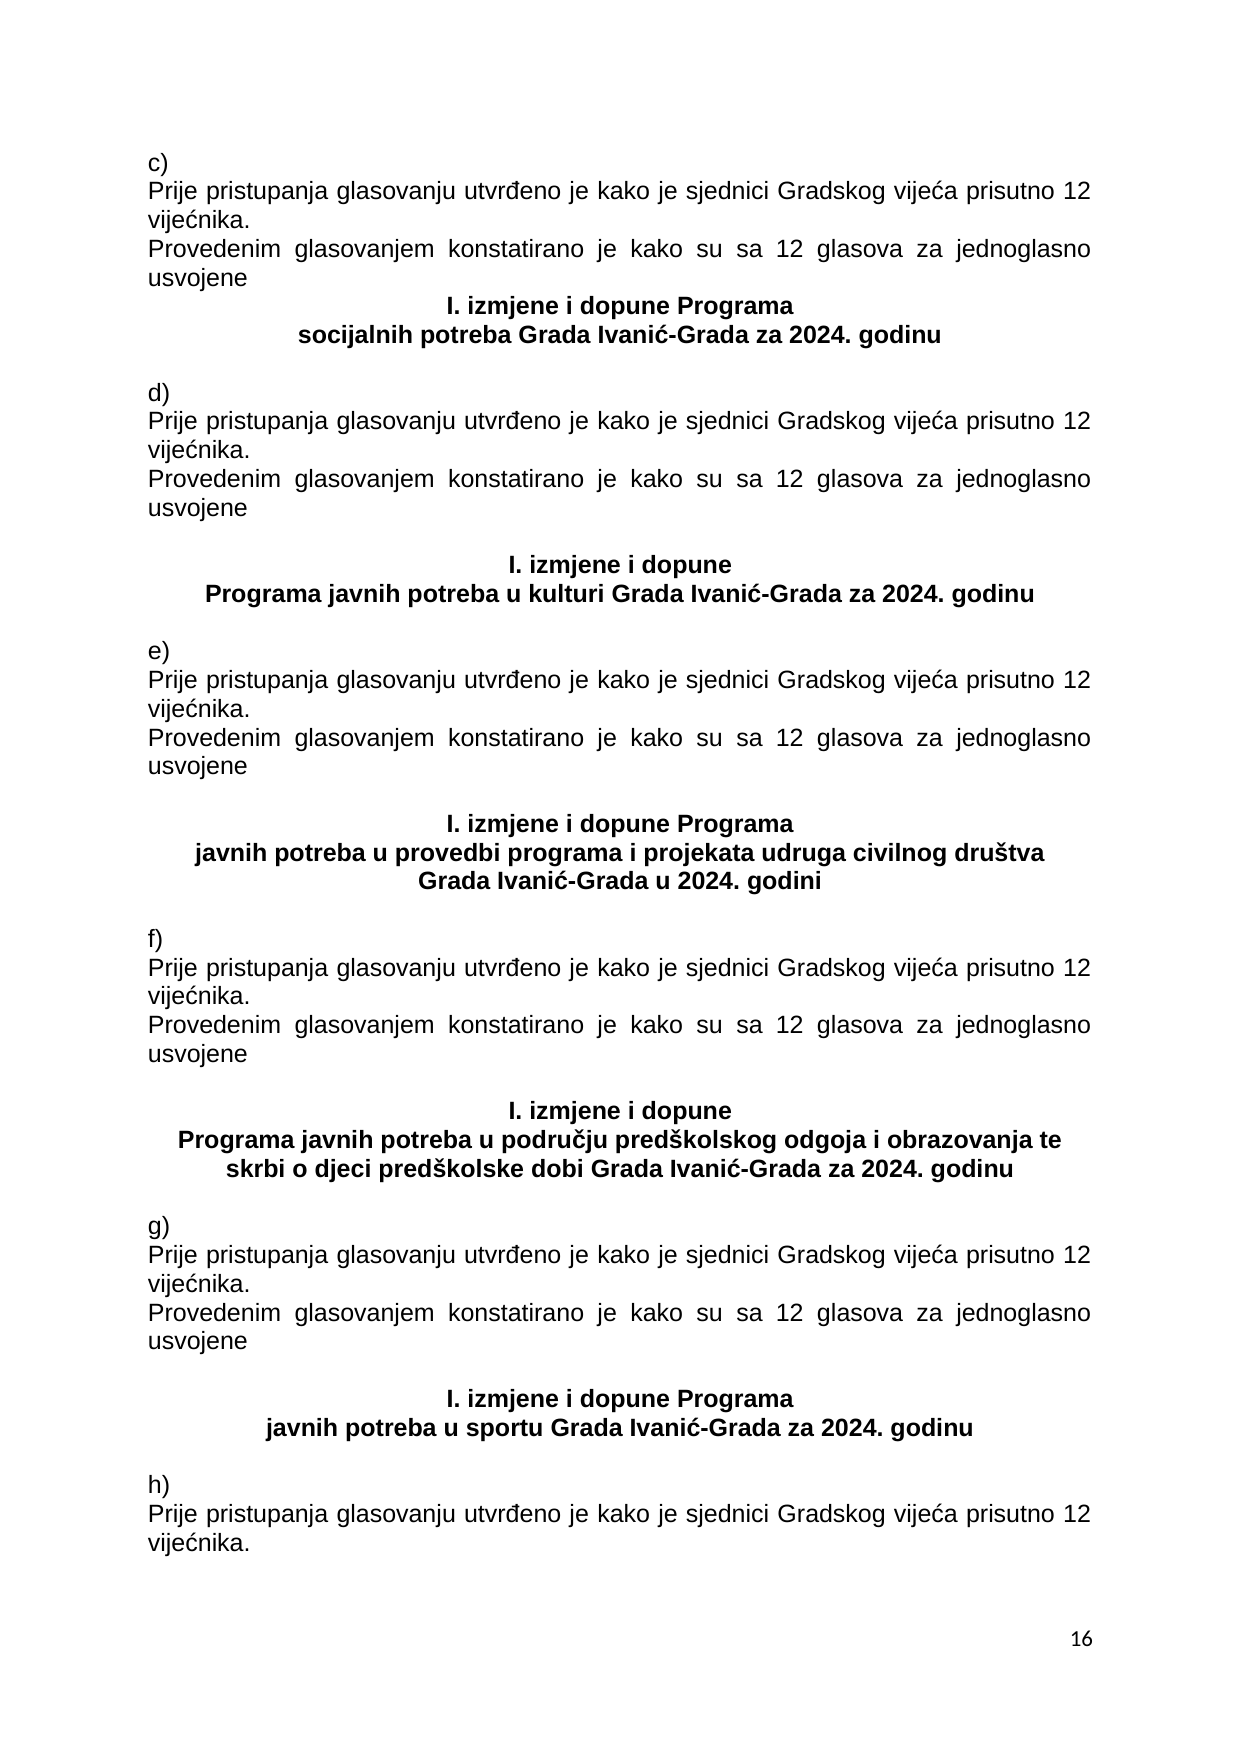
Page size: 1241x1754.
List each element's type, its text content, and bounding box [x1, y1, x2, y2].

text socijalnih potreba Grada Ivanić-Grada za 2024. godinu [148, 320, 1093, 349]
text Prije pristupanja glasovanju utvrđeno je kako je sjednici Gradskog vijeća prisutno 12 vijećnika. [148, 953, 1093, 1010]
text javnih potreba u sportu Grada Ivanić-Grada za 2024. godinu [148, 1413, 1093, 1441]
text I. izmjene i dopune Programa [148, 809, 1093, 838]
text Prije pristupanja glasovanju utvrđeno je kako je sjednici Gradskog vijeća prisutno 12 vijećnika. [148, 406, 1093, 464]
text I. izmjene i dopune [148, 1096, 1093, 1125]
text d) [148, 378, 1093, 406]
text I. izmjene i dopune [148, 550, 1093, 579]
text javnih potreba u provedbi programa i projekata udruga civilnog društva [148, 838, 1093, 866]
text Provedenim glasovanjem konstatirano je kako su sa 12 glasova za jednoglasno usvojene [148, 1010, 1093, 1068]
text I. izmjene i dopune Programa [148, 291, 1093, 320]
text Programa javnih potreba u kulturi Grada Ivanić-Grada za 2024. godinu [148, 579, 1093, 608]
text Prije pristupanja glasovanju utvrđeno je kako je sjednici Gradskog vijeća prisutno 12 vijećnika. [148, 1499, 1093, 1556]
text Provedenim glasovanjem konstatirano je kako su sa 12 glasova za jednoglasno usvojene [148, 1298, 1093, 1355]
text Programa javnih potreba u području predškolskog odgoja i obrazovanja te skrbi o djeci predškolske dobi Grada Ivanić-Grada za 2024. godinu [148, 1125, 1093, 1183]
text Prije pristupanja glasovanju utvrđeno je kako je sjednici Gradskog vijeća prisutno 12 vijećnika. [148, 1240, 1093, 1298]
text h) [148, 1470, 1093, 1499]
text Provedenim glasovanjem konstatirano je kako su sa 12 glasova za jednoglasno usvojene [148, 723, 1093, 780]
text Prije pristupanja glasovanju utvrđeno je kako je sjednici Gradskog vijeća prisutno 12 vijećnika. [148, 176, 1093, 234]
text e) [148, 636, 1093, 665]
text Prije pristupanja glasovanju utvrđeno je kako je sjednici Gradskog vijeća prisutno 12 vijećnika. [148, 665, 1093, 723]
text Provedenim glasovanjem konstatirano je kako su sa 12 glasova za jednoglasno usvojene [148, 234, 1093, 291]
text Provedenim glasovanjem konstatirano je kako su sa 12 glasova za jednoglasno usvojene [148, 464, 1093, 521]
text I. izmjene i dopune Programa [148, 1384, 1093, 1413]
text c) [148, 148, 1093, 176]
text g) [148, 1211, 1093, 1240]
text f) [148, 924, 1093, 953]
text Grada Ivanić-Grada u 2024. godini [148, 866, 1093, 895]
